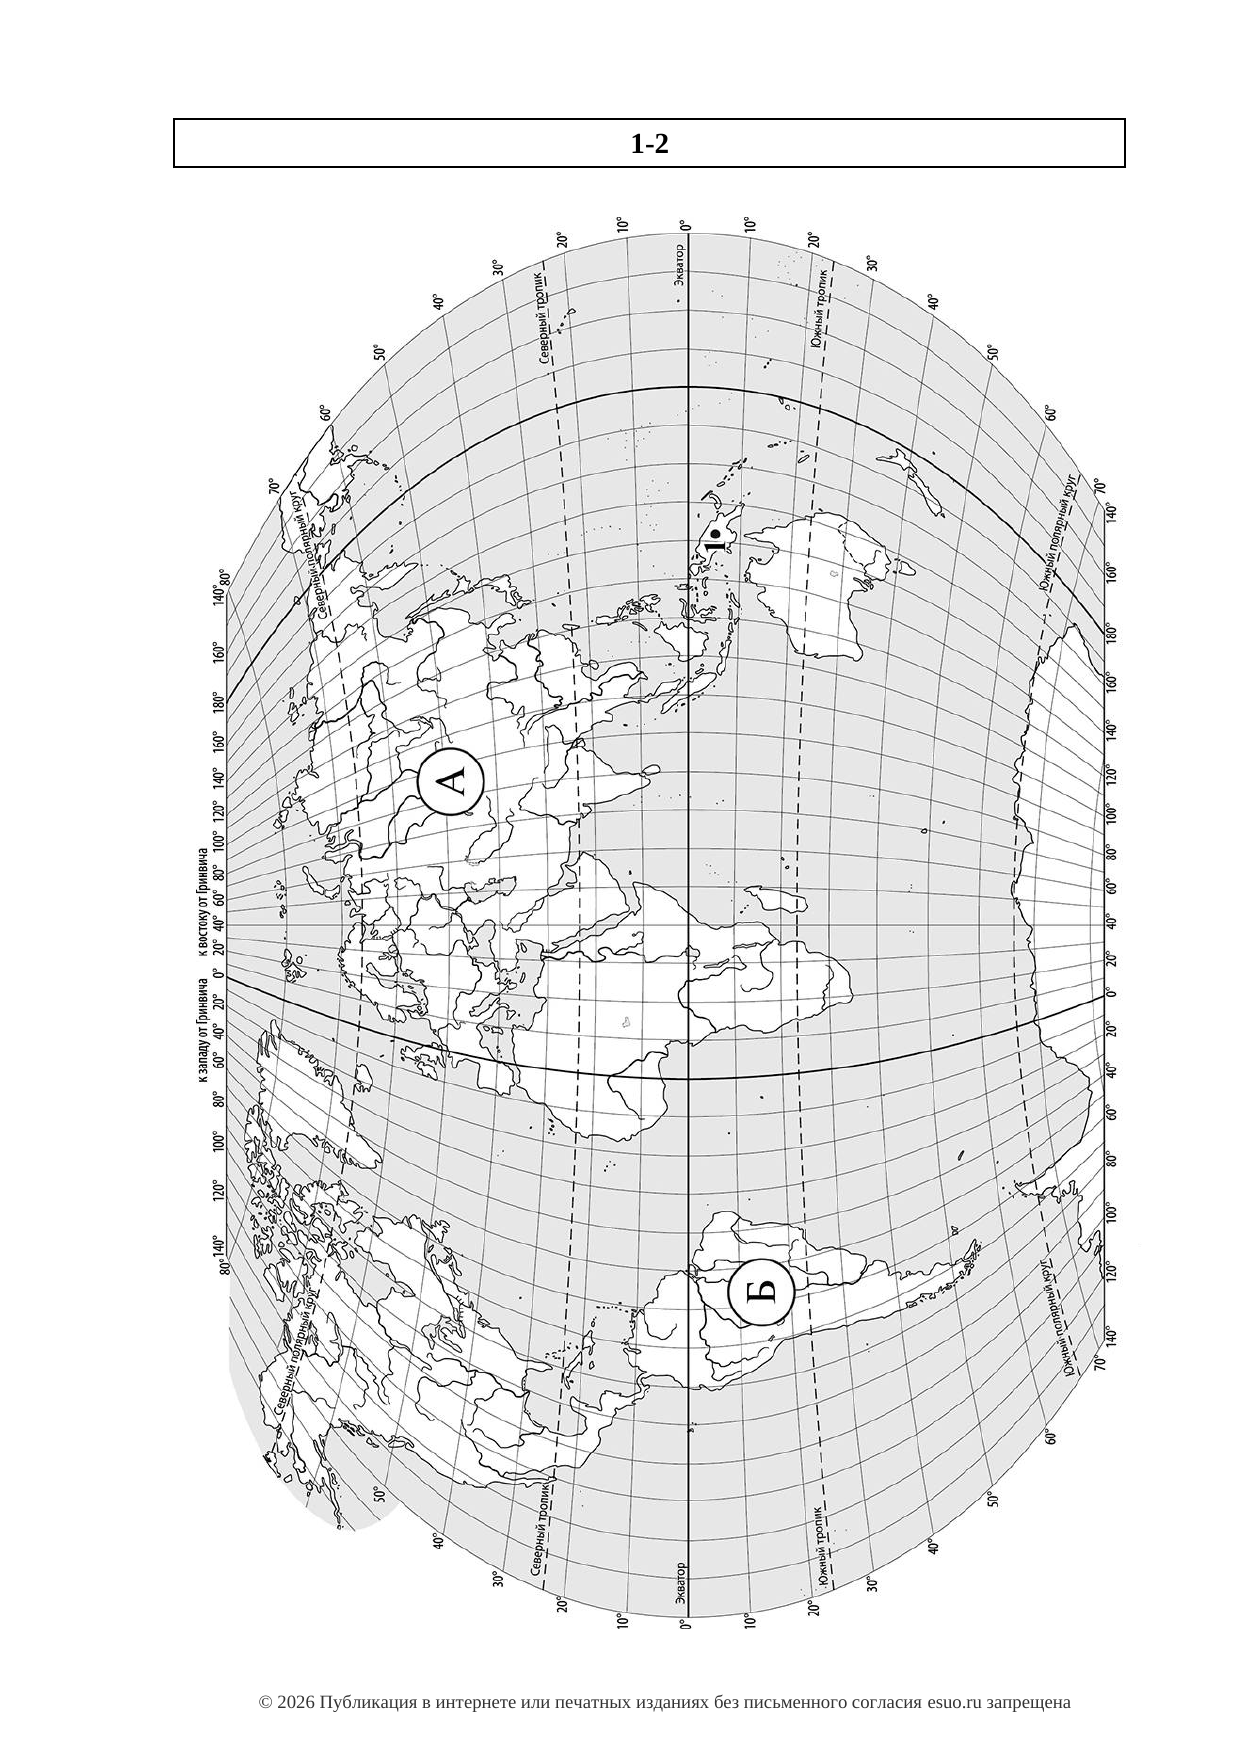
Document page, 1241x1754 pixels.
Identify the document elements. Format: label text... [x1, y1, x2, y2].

picture [196, 217, 1142, 1629]
subtitle 1-2 [175, 120, 1124, 166]
